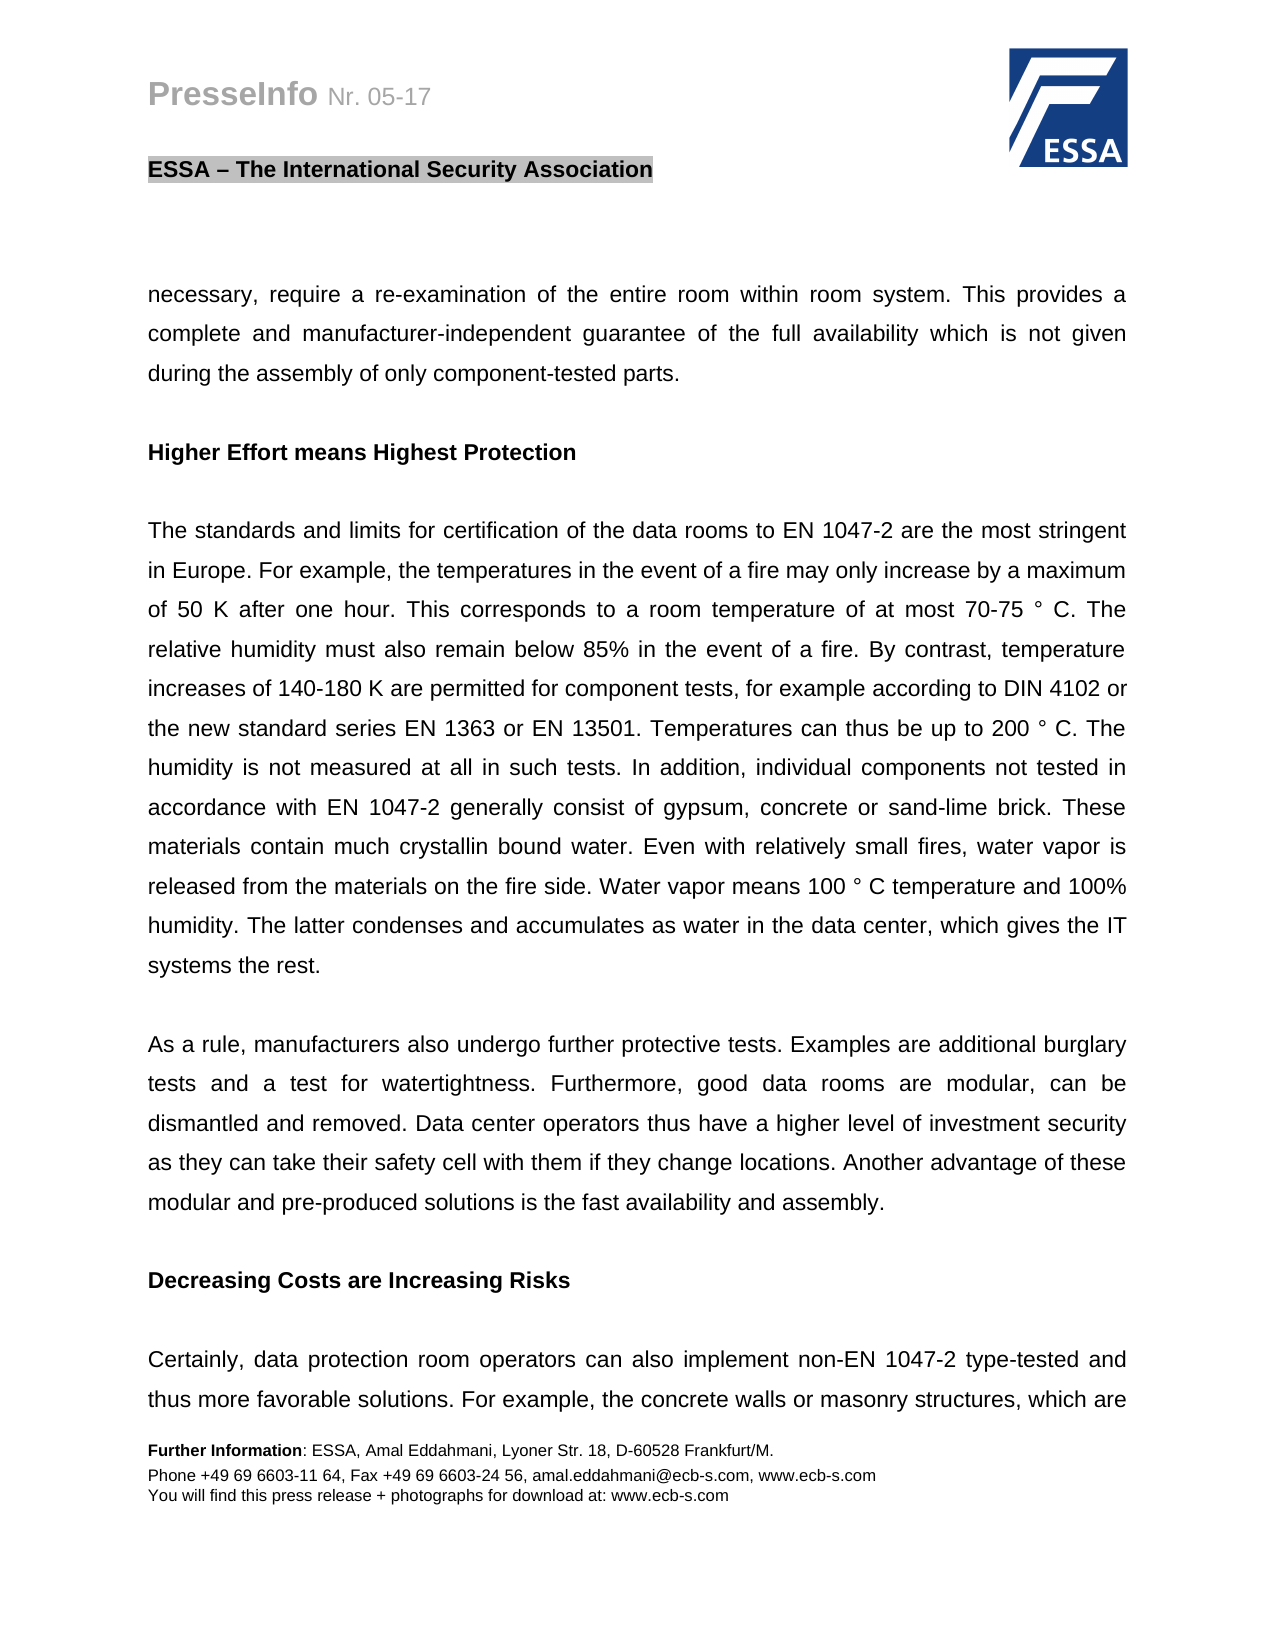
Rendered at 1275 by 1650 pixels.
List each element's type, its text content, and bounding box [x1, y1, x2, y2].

text Higher Effort means Highest Protection [148, 438, 1127, 465]
text The standards and limits for certification of the data rooms to EN 1047-2 are the most stringent in Europe. For example, the temperatures in the event of a fire may only increase by a maximum of 50 K after one hour. This corresponds to a room temperature of at most 70-75 ° C. The relative humidity must also remain below 85% in the event of a fire. By contrast, temperature increases of 140-180 K are permitted for component tests, for example according to DIN 4102 or the new standard series EN 1363 or EN 13501. Temperatures can thus be up to 200 ° C. The humidity is not measured at all in such tests. In addition, individual components not tested in accordance with EN 1047-2 generally consist of gypsum, concrete or sand-lime brick. These materials contain much crystallin bound water. Even with relatively small fires, water vapor is released from the materials on the fire side. Water vapor means 100 ° C temperature and 100% humidity. The latter condenses and accumulates as water in the data center, which gives the IT systems the rest. [148, 517, 1127, 978]
picture [1008, 47, 1128, 167]
text Decreasing Costs are Increasing Risks [148, 1267, 1127, 1294]
text As a rule, manufacturers also undergo further protective tests. Examples are additional burglary tests and a test for watertightness. Furthermore, good data rooms are modular, can be dismantled and removed. Data center operators thus have a higher level of investment security as they can take their safety cell with them if they change locations. Another advantage of these modular and pre-produced solutions is the fast availability and assembly. [148, 1031, 1127, 1215]
